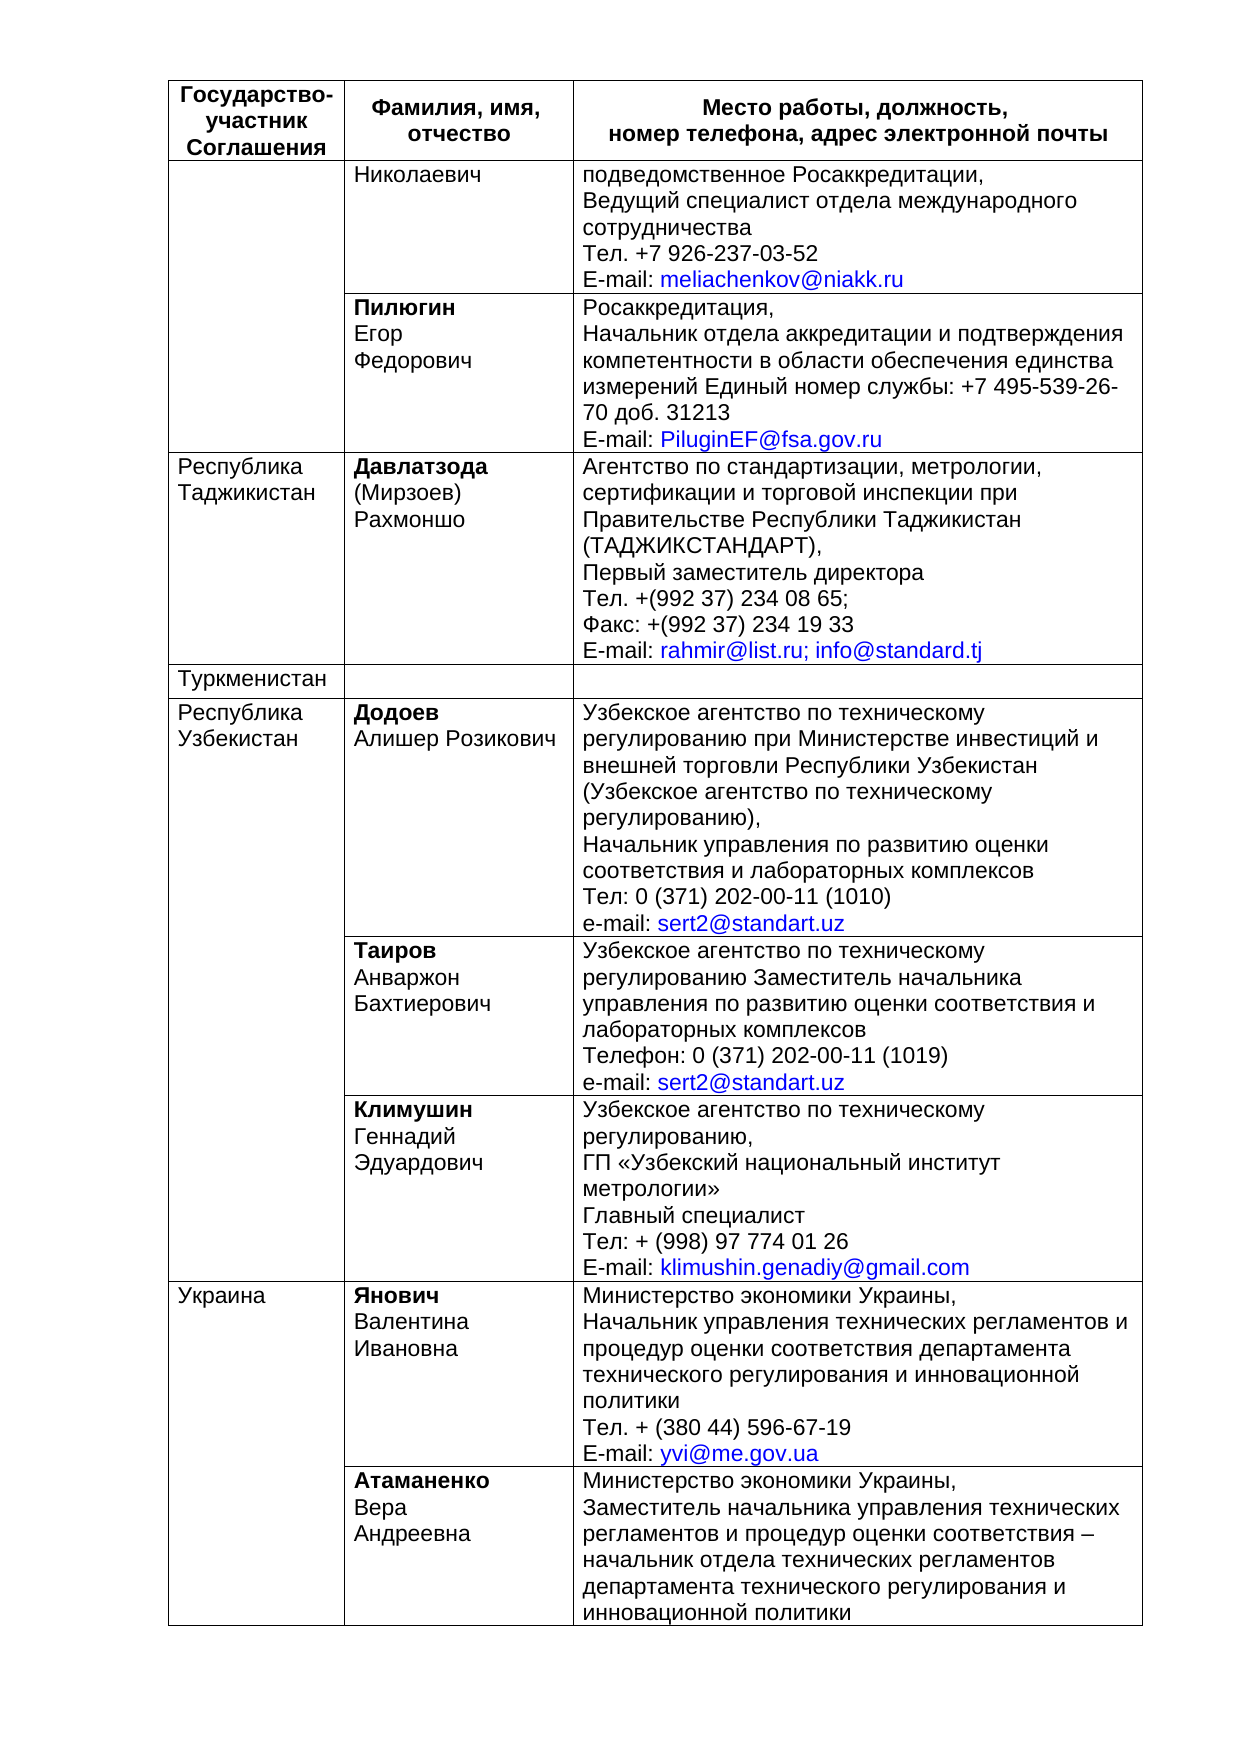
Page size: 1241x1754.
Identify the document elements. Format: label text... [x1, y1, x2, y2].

table_cell Министерство экономики Украины, Начальник управления технических регламентов и процедур оценки соответствия департамента технического регулирования и инновационной политики Тел. + (380 44) 596-67-19 E-mail: yvi@me.gov.ua [574, 1282, 1142, 1466]
table_cell Республика Таджикистан [169, 453, 344, 664]
table_cell Узбекское агентство по техническому регулированию при Министерстве инвестиций и внешней торговли Республики Узбекистан (Узбекское агентство по техническому регулированию), Начальник управления по развитию оценки соответствия и лабораторных комплексов Тел: 0 (371) 202-00-11 (1010) e-mail: sert2@standart.uz [574, 699, 1142, 936]
table_cell Узбекское агентство по техническому регулированию Заместитель начальника управления по развитию оценки соответствия и лабораторных комплексов Телефон: 0 (371) 202-00-11 (1019) e-mail: sert2@standart.uz [574, 937, 1142, 1095]
table_header Фамилия, имя, отчество [345, 81, 573, 160]
table_cell Атаманенко Вера Андреевна [345, 1467, 573, 1625]
table_header Государство-участник Соглашения [169, 81, 344, 160]
table_cell [345, 665, 573, 698]
table_cell Климушин Геннадий Эдуардович [345, 1096, 573, 1281]
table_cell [574, 1467, 1142, 1625]
table_cell [574, 665, 1142, 698]
table_cell Туркменистан [169, 665, 344, 698]
table_cell Янович Валентина Ивановна [345, 1282, 573, 1466]
table_cell Узбекское агентство по техническому регулированию, ГП «Узбекский национальный институт метрологии» Главный специалист Тел: + (998) 97 774 01 26 E-mail: klimushin.genadiy@gmail.com [574, 1096, 1142, 1281]
table_cell Украина [169, 1282, 344, 1625]
table_cell Таиров Анваржон Бахтиерович [345, 937, 573, 1095]
table_cell Додоев Алишер Розикович [345, 699, 573, 936]
table_cell Росаккредитация, Начальник отдела аккредитации и подтверждения компетентности в области обеспечения единства измерений Единый номер службы: +7 495-539-26-70 доб. 31213 E-mail: PiluginEF@fsa.gov.ru [574, 294, 1142, 452]
table_header Место работы, должность, номер телефона, адрес электронной почты [574, 81, 1142, 160]
table_cell Пилюгин Егор Федорович [345, 294, 573, 452]
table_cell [574, 161, 1142, 293]
table_cell Мельяченков Алексей Николаевич [345, 161, 573, 293]
table_cell Агентство по стандартизации, метрологии, сертификации и торговой инспекции при Правительстве Республики Таджикистан (ТАДЖИКСТАНДАРТ), Первый заместитель директора Тел. +(992 37) 234 08 65; Факс: +(992 37) 234 19 33 E-mail: rahmir@list.ru; info@standard.tj [574, 453, 1142, 664]
table_cell Давлатзода (Мирзоев) Рахмоншо [345, 453, 573, 664]
table_cell Республика Узбекистан [169, 699, 344, 1281]
